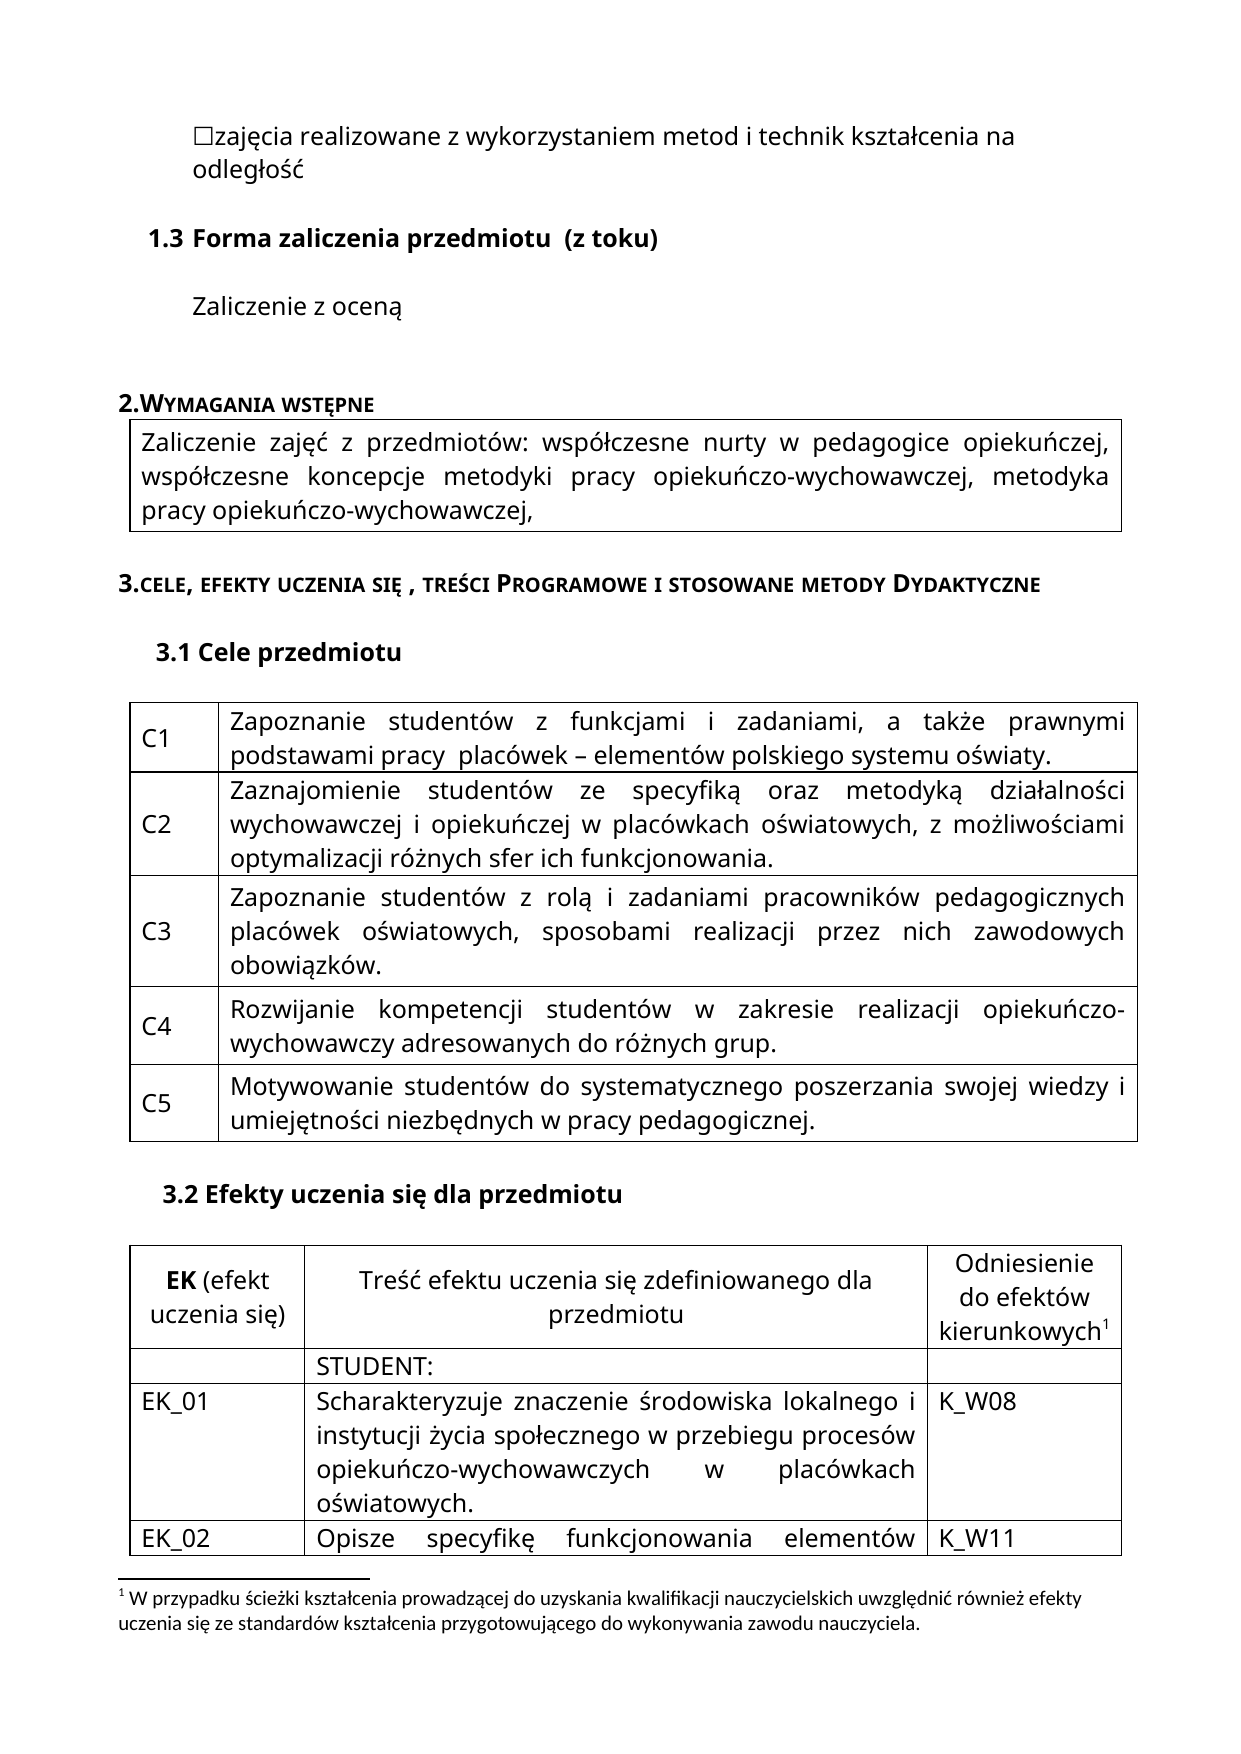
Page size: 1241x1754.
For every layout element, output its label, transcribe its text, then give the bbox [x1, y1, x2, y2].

table_cell K_W08 [928, 1384, 1121, 1520]
table_cell Zaznajomienie studentów ze specyfiką oraz metodyką działalności wychowawczej i opiekuńczej w placówkach oświatowych, z możliwościami optymalizacji różnych sfer ich funkcjonowania. [219, 773, 1137, 875]
table_cell C3 [131, 876, 218, 986]
text ☐zajęcia realizowane z wykorzystaniem metod i technik kształcenia na odległość [192, 118, 1122, 186]
table_cell EK_01 [131, 1384, 304, 1520]
table_cell EK_02 [131, 1521, 304, 1555]
text 1.3 Forma zaliczenia przedmiotu (z toku) [148, 220, 1122, 254]
table_header Zaliczenie zajęć z przedmiotów: współczesne nurty w pedagogice opiekuńczej, współczesne koncepcje metodyki pracy opiekuńczo-wychowawczej, metodyka pracy opiekuńczo-wychowawczej, [131, 420, 1121, 531]
table_cell C5 [131, 1065, 218, 1141]
table_cell Motywowanie studentów do systematycznego poszerzania swojej wiedzy i umiejętności niezbędnych w pracy pedagogicznej. [219, 1065, 1137, 1141]
table_header EK (efekt uczenia się) [131, 1246, 304, 1348]
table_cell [305, 1521, 927, 1555]
table_header Odniesienie do efektów kierunkowych [928, 1246, 1121, 1348]
table_cell Scharakteryzuje znaczenie środowiska lokalnego i instytucji życia społecznego w przebiegu procesów opiekuńczo-wychowawczych w placówkach oświatowych. [305, 1384, 927, 1520]
table_cell C2 [131, 773, 218, 875]
table_cell Rozwijanie kompetencji studentów w zakresie realizacji opiekuńczo-wychowawczy adresowanych do różnych grup. [219, 987, 1137, 1064]
text 2.Wymagania wstępne [118, 385, 1122, 419]
table_cell K_W11 [928, 1521, 1121, 1555]
text 3.1 Cele przedmiotu [156, 634, 1122, 668]
text 3.cele, efekty uczenia się , treści Programowe i stosowane metody Dydaktyczne [118, 566, 1122, 600]
table_header C1 [131, 703, 218, 771]
text Zaliczenie z oceną [148, 288, 1122, 322]
table_cell [928, 1349, 1121, 1383]
table_cell STUDENT: [305, 1349, 927, 1383]
table_cell Zapoznanie studentów z rolą i zadaniami pracowników pedagogicznych placówek oświatowych, sposobami realizacji przez nich zawodowych obowiązków. [219, 876, 1137, 986]
table_cell [131, 1349, 304, 1383]
table_header Treść efektu uczenia się zdefiniowanego dla przedmiotu [305, 1246, 927, 1348]
table_header Zapoznanie studentów z funkcjami i zadaniami, a także prawnymi podstawami pracy placówek – elementów polskiego systemu oświaty. [219, 703, 1137, 771]
text 3.2 Efekty uczenia się dla przedmiotu [162, 1176, 1122, 1210]
table_cell C4 [131, 987, 218, 1064]
